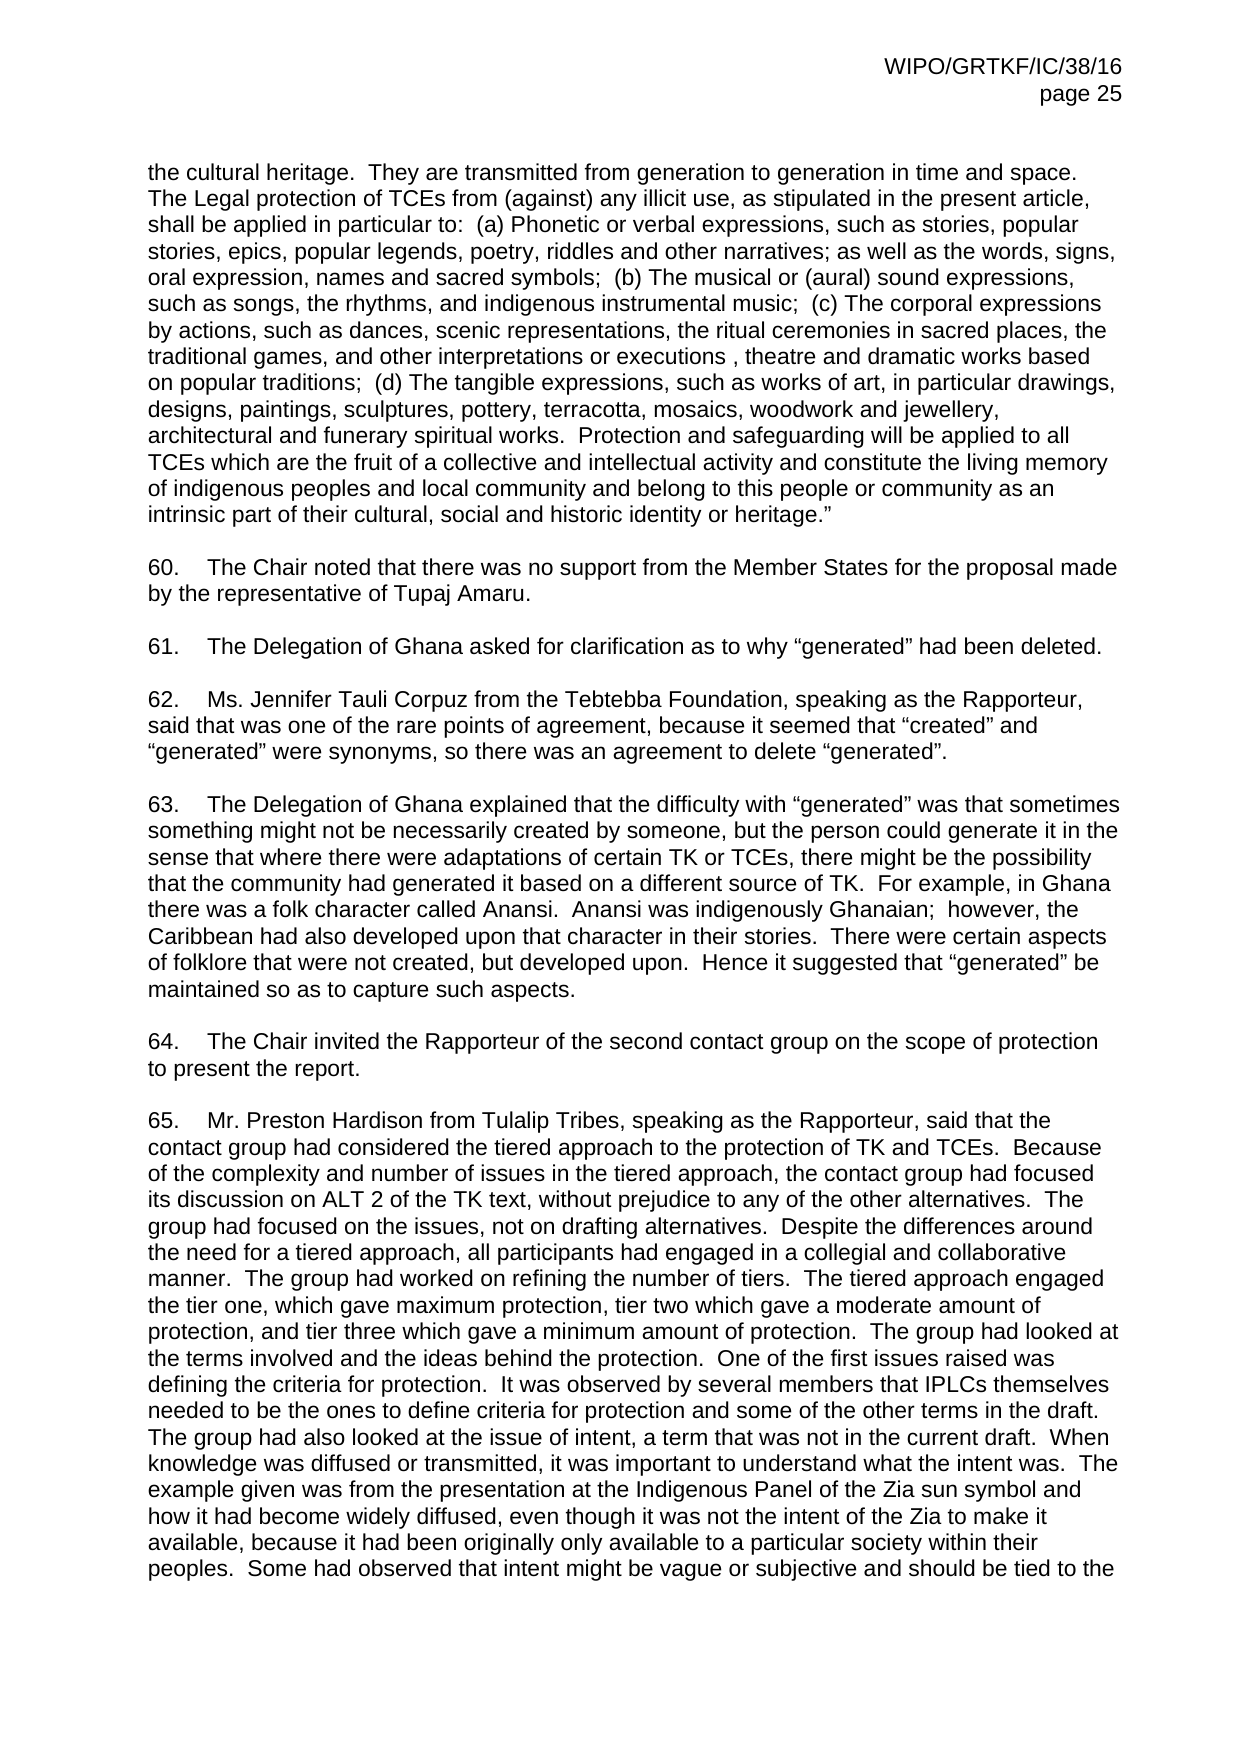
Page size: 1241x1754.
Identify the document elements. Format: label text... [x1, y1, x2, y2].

list The Chair invited the Rapporteur of the second contact group on the scope of protection to present the report. [148, 1028, 1122, 1081]
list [148, 1107, 1122, 1582]
list The Chair noted that there was no support from the Member States for the proposal made by the representative of Tupaj Amaru. [148, 554, 1122, 607]
list The Delegation of Ghana asked for clarification as to why “generated” had been deleted. [148, 633, 1122, 659]
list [148, 158, 1122, 527]
list Ms. Jennifer Tauli Corpuz from the Tebtebba Foundation, speaking as the Rapporteur, said that was one of the rare points of agreement, because it seemed that “created” and “generated” were synonyms, so there was an agreement to delete “generated”. [148, 686, 1122, 765]
list The Delegation of Ghana explained that the difficulty with “generated” was that sometimes something might not be necessarily created by someone, but the person could generate it in the sense that where there were adaptations of certain TK or TCEs, there might be the possibility that the community had generated it based on a different source of TK. For example, in Ghana there was a folk character called Anansi. Anansi was indigenously Ghanaian; however, the Caribbean had also developed upon that character in their stories. There were certain aspects of folklore that were not created, but developed upon. Hence it suggested that “generated” be maintained so as to capture such aspects. [148, 791, 1122, 1002]
